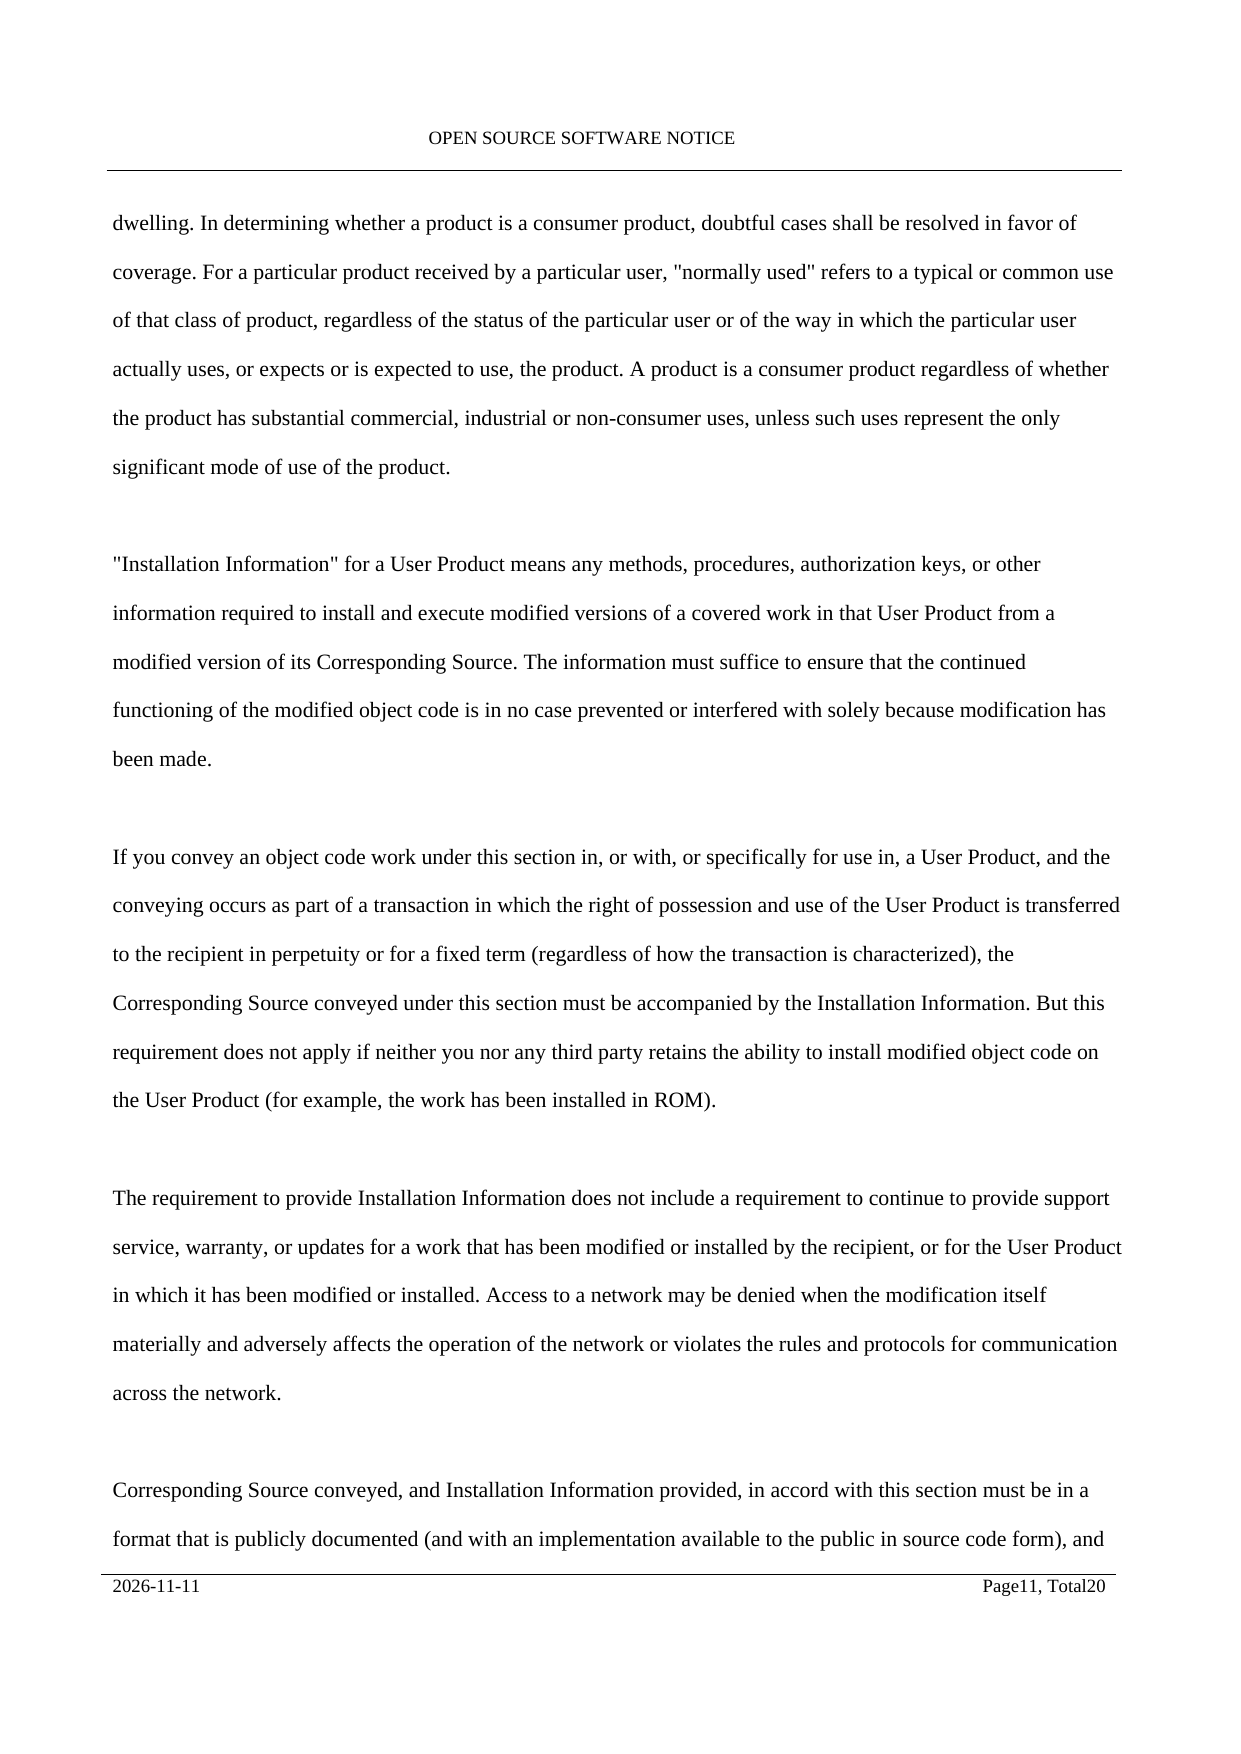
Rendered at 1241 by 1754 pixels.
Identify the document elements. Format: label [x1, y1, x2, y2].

text [112, 206, 1128, 1555]
